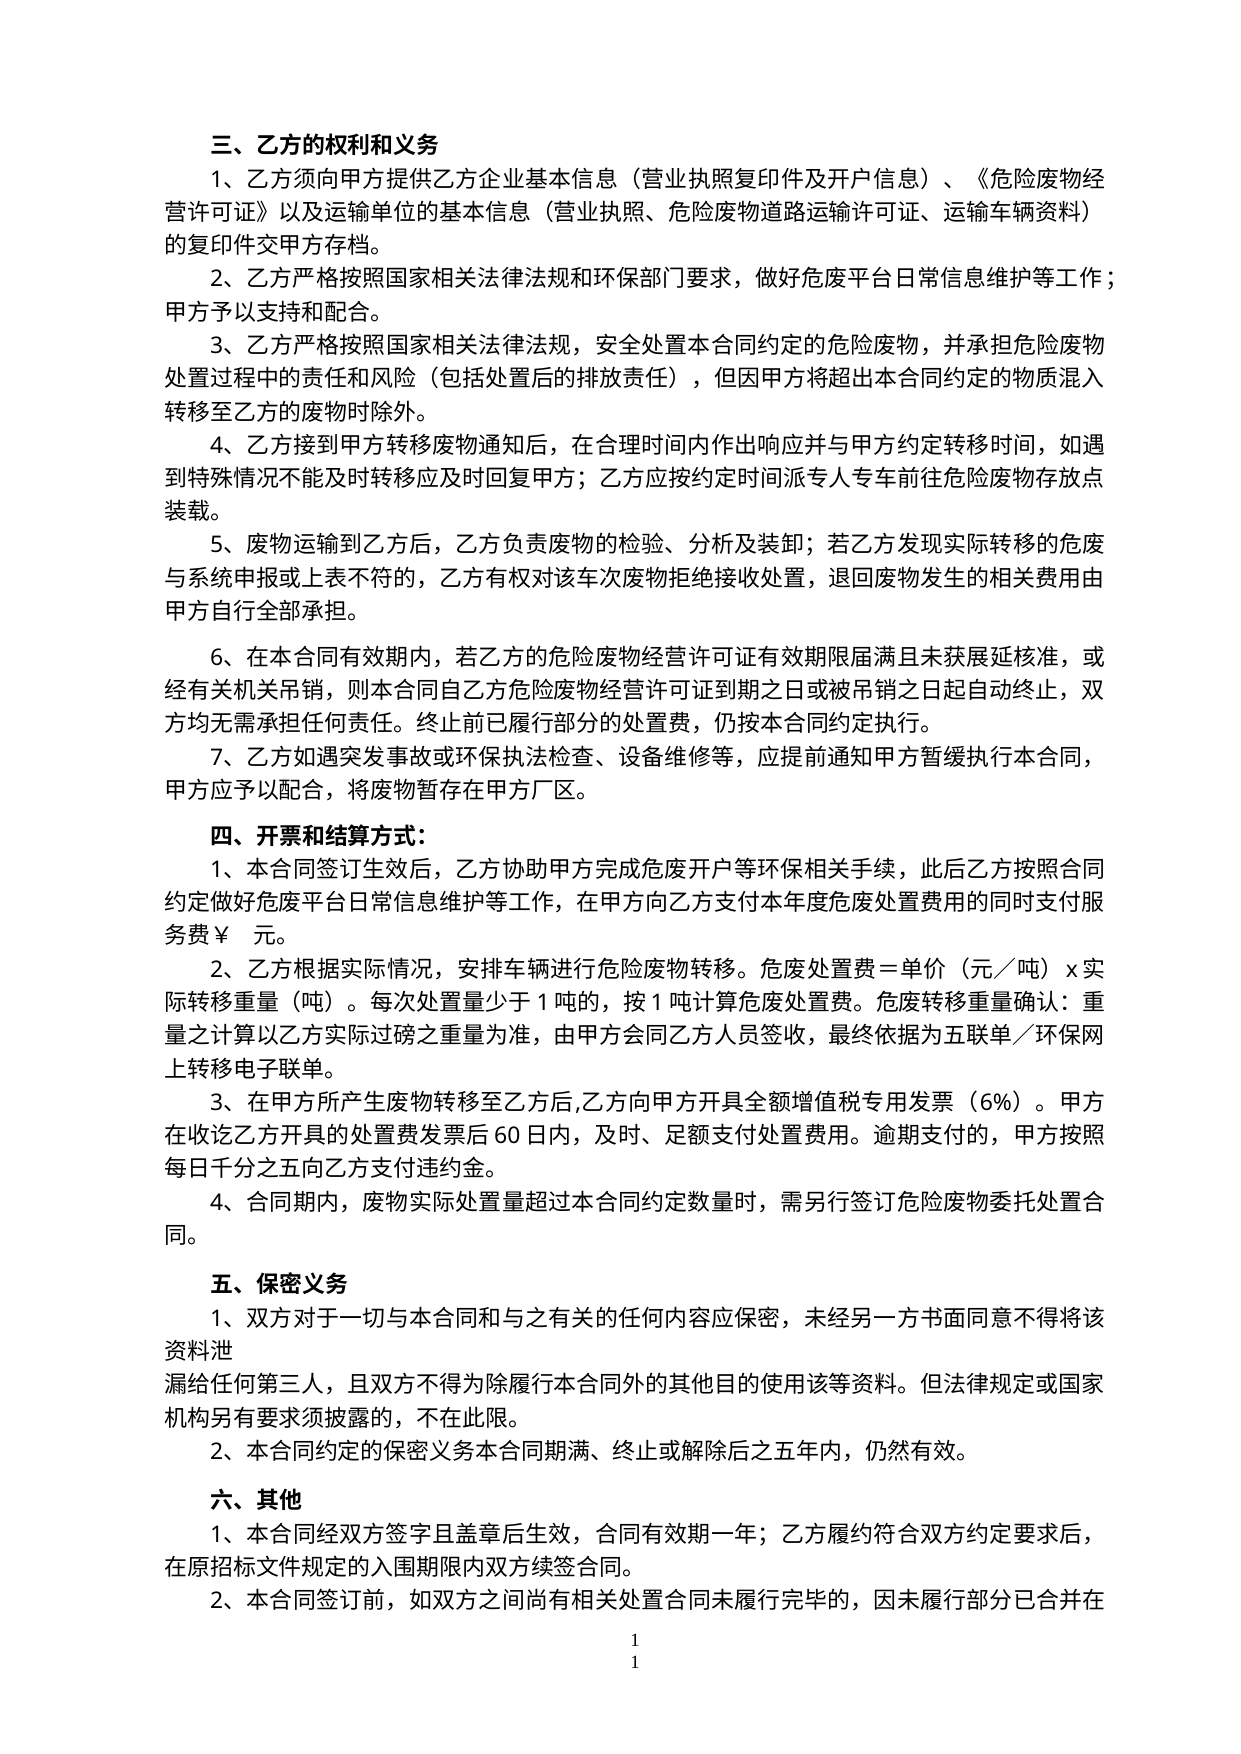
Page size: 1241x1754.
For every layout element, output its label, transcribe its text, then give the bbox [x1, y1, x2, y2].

list 1、本合同经双方签字且盖章后生效，合同有效期一年；乙方履约符合双方约定要求后，在原招标文件规定的入围期限内双方续签合同。 [164, 1515, 1106, 1582]
list 2、乙方严格按照国家相关法律法规和环保部门要求，做好危废平台日常信息维护等工作；甲方予以支持和配合。 [164, 260, 1106, 327]
list 漏给任何第三人，且双方不得为除履行本合同外的其他目的使用该等资料。但法律规定或国家机构另有要求须披露的，不在此限。 [164, 1366, 1106, 1433]
list 7、乙方如遇突发事故或环保执法检查、设备维修等，应提前通知甲方暂缓执行本合同，甲方应予以配合，将废物暂存在甲方厂区。 [164, 738, 1106, 805]
list 3、在甲方所产生废物转移至乙方后,乙方向甲方开具全额增值税专用发票（6%）。甲方在收讫乙方开具的处置费发票后60日内，及时、足额支付处置费用。逾期支付的，甲方按照每日千分之五向乙方支付违约金。 [164, 1084, 1106, 1183]
list 4、合同期内，废物实际处置量超过本合同约定数量时，需另行签订危险废物委托处置合同。 [164, 1183, 1106, 1250]
list 六、其他 [164, 1482, 1106, 1515]
list 4、乙方接到甲方转移废物通知后，在合理时间内作出响应并与甲方约定转移时间，如遇到特殊情况不能及时转移应及时回复甲方；乙方应按约定时间派专人专车前往危险废物存放点装载。 [164, 427, 1106, 526]
list 3、乙方严格按照国家相关法律法规，安全处置本合同约定的危险废物，并承担危险废物处置过程中的责任和风险（包括处置后的排放责任），但因甲方将超出本合同约定的物质混入转移至乙方的废物时除外。 [164, 327, 1106, 427]
list 1、双方对于一切与本合同和与之有关的任何内容应保密，未经另一方书面同意不得将该资料泄 [164, 1299, 1106, 1366]
list 6、在本合同有效期内，若乙方的危险废物经营许可证有效期限届满且未获展延核准，或经有关机关吊销，则本合同自乙方危险废物经营许可证到期之日或被吊销之日起自动终止，双方均无需承担任何责任。终止前已履行部分的处置费，仍按本合同约定执行。 [164, 639, 1106, 738]
list 5、废物运输到乙方后，乙方负责废物的检验、分析及装卸；若乙方发现实际转移的危废与系统申报或上表不符的，乙方有权对该车次废物拒绝接收处置，退回废物发生的相关费用由甲方自行全部承担。 [164, 526, 1106, 626]
list 五、保密义务 [164, 1266, 1106, 1299]
list 2、乙方根据实际情况，安排车辆进行危险废物转移。危废处置费＝单价（元／吨）x实际转移重量（吨）。每次处置量少于 1吨的，按1 吨计算危废处置费。危废转移重量确认：重量之计算以乙方实际过磅之重量为准，由甲方会同乙方人员签收，最终依据为五联单／环保网上转移电子联单。 [164, 951, 1106, 1084]
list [164, 1582, 1106, 1615]
list 三、乙方的权利和义务 [164, 127, 1106, 160]
list 四、开票和结算方式： [164, 817, 1106, 851]
list 2、本合同约定的保密义务本合同期满、终止或解除后之五年内，仍然有效。 [164, 1433, 1106, 1466]
list 1、本合同签订生效后，乙方协助甲方完成危废开户等环保相关手续，此后乙方按照合同约定做好危废平台日常信息维护等工作，在甲方向乙方支付本年度危废处置费用的同时支付服务费￥ 元。 [164, 851, 1106, 951]
list 1、乙方须向甲方提供乙方企业基本信息（营业执照复印件及开户信息）、《危险废物经营许可证》以及运输单位的基本信息（营业执照、危险废物道路运输许可证、运输车辆资料）的复印件交甲方存档。 [164, 160, 1106, 260]
